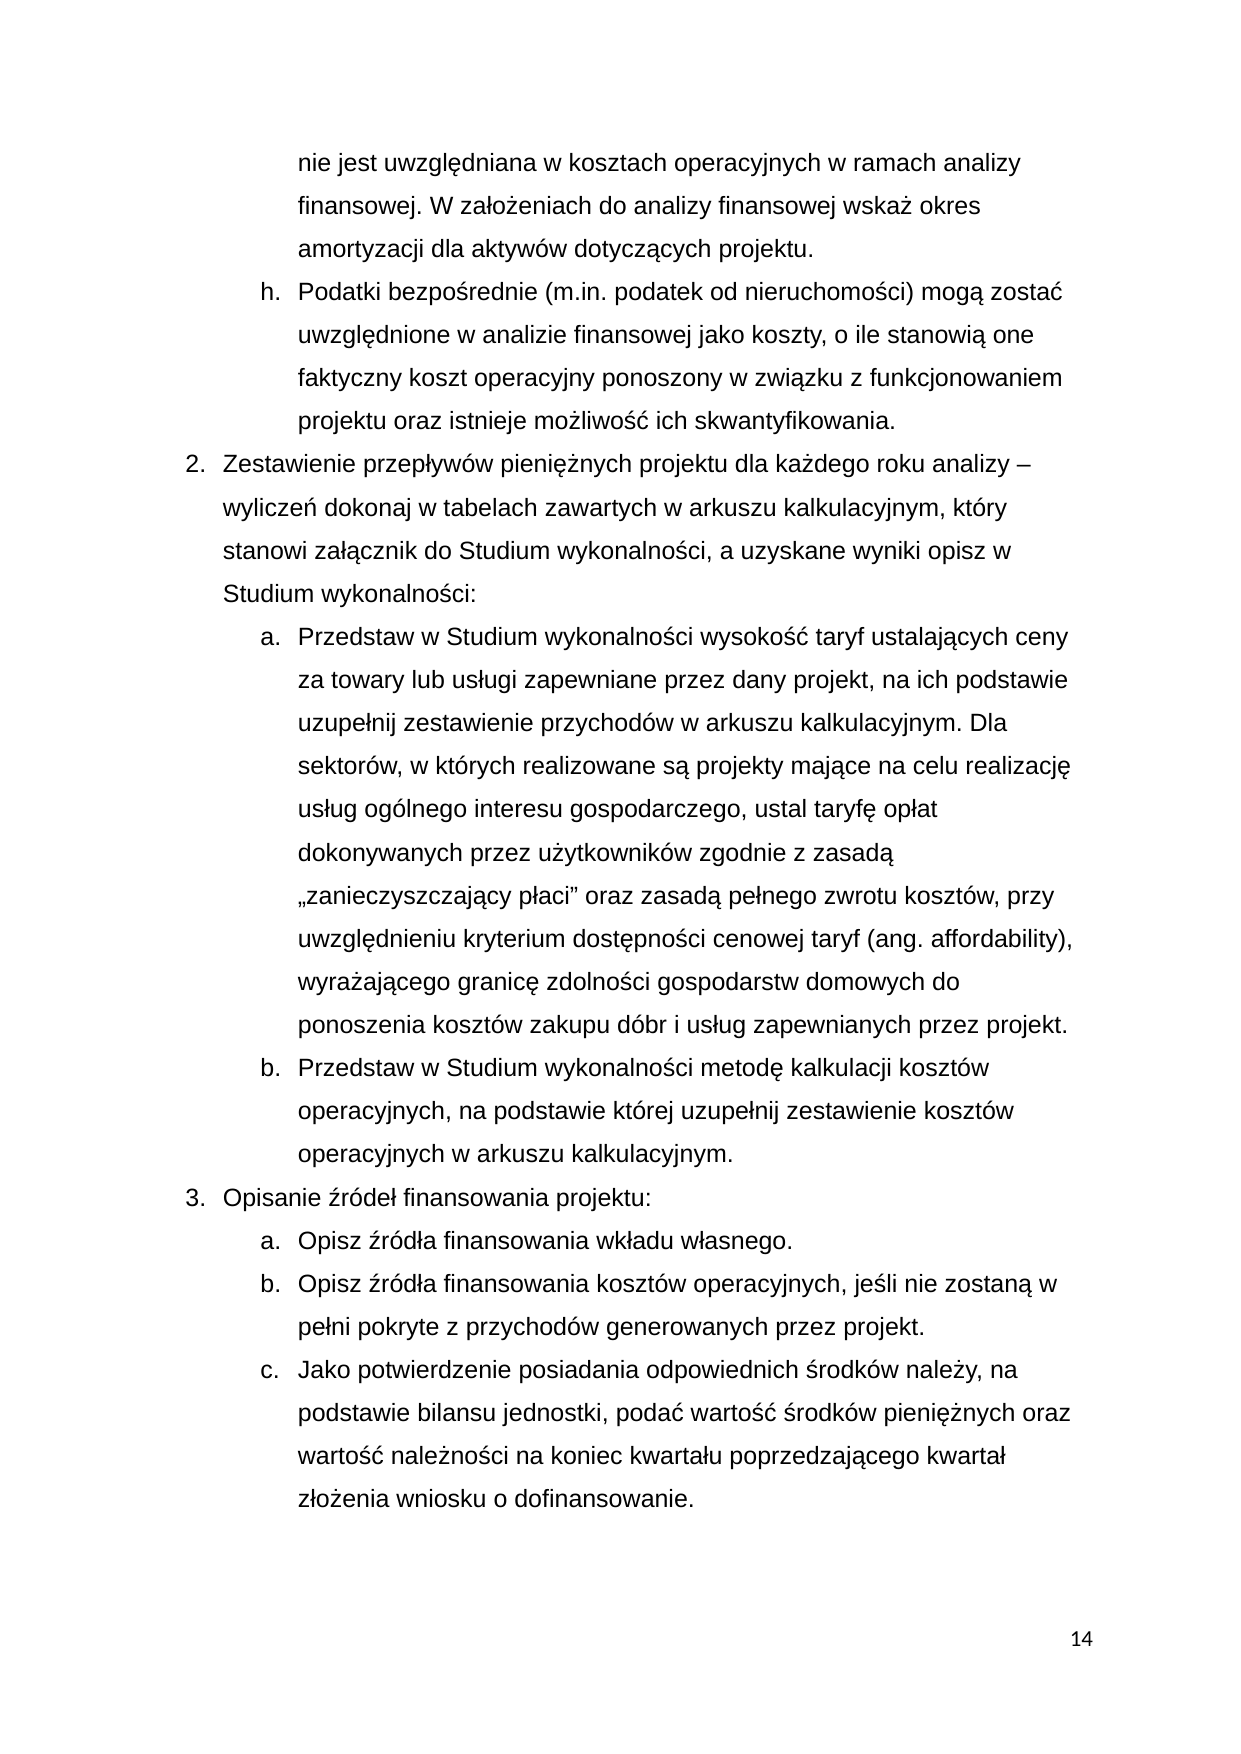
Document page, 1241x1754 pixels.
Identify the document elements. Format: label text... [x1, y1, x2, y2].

list Jako potwierdzenie posiadania odpowiednich środków należy, na podstawie bilansu jednostki, podać wartość środków pieniężnych oraz wartość należności na koniec kwartału poprzedzającego kwartał złożenia wniosku o dofinansowanie. [260, 1355, 1093, 1513]
list Opisanie źródeł finansowania projektu: [185, 1183, 1093, 1211]
list Podatki bezpośrednie (m.in. podatek od nieruchomości) mogą zostać uwzględnione w analizie finansowej jako koszty, o ile stanowią one faktyczny koszt operacyjny ponoszony w związku z funkcjonowaniem projektu oraz istnieje możliwość ich skwantyfikowania. [260, 277, 1093, 435]
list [260, 148, 1093, 263]
list Przedstaw w Studium wykonalności metodę kalkulacji kosztów operacyjnych, na podstawie której uzupełnij zestawienie kosztów operacyjnych w arkuszu kalkulacyjnym. [260, 1053, 1093, 1168]
list Opisz źródła finansowania wkładu własnego. [260, 1226, 1093, 1254]
list Przedstaw w Studium wykonalności wysokość taryf ustalających ceny za towary lub usługi zapewniane przez dany projekt, na ich podstawie uzupełnij zestawienie przychodów w arkuszu kalkulacyjnym. Dla sektorów, w których realizowane są projekty mające na celu realizację usług ogólnego interesu gospodarczego, ustal taryfę opłat dokonywanych przez użytkowników zgodnie z zasadą „zanieczyszczający płaci” oraz zasadą pełnego zwrotu kosztów, przy uwzględnieniu kryterium dostępności cenowej taryf (ang. affordability), wyrażającego granicę zdolności gospodarstw domowych do ponoszenia kosztów zakupu dóbr i usług zapewnianych przez projekt. [260, 622, 1093, 1039]
list Zestawienie przepływów pieniężnych projektu dla każdego roku analizy – wyliczeń dokonaj w tabelach zawartych w arkuszu kalkulacyjnym, który stanowi załącznik do Studium wykonalności, a uzyskane wyniki opisz w Studium wykonalności: [185, 449, 1093, 608]
list Opisz źródła finansowania kosztów operacyjnych, jeśli nie zostaną w pełni pokryte z przychodów generowanych przez projekt. [260, 1269, 1093, 1341]
